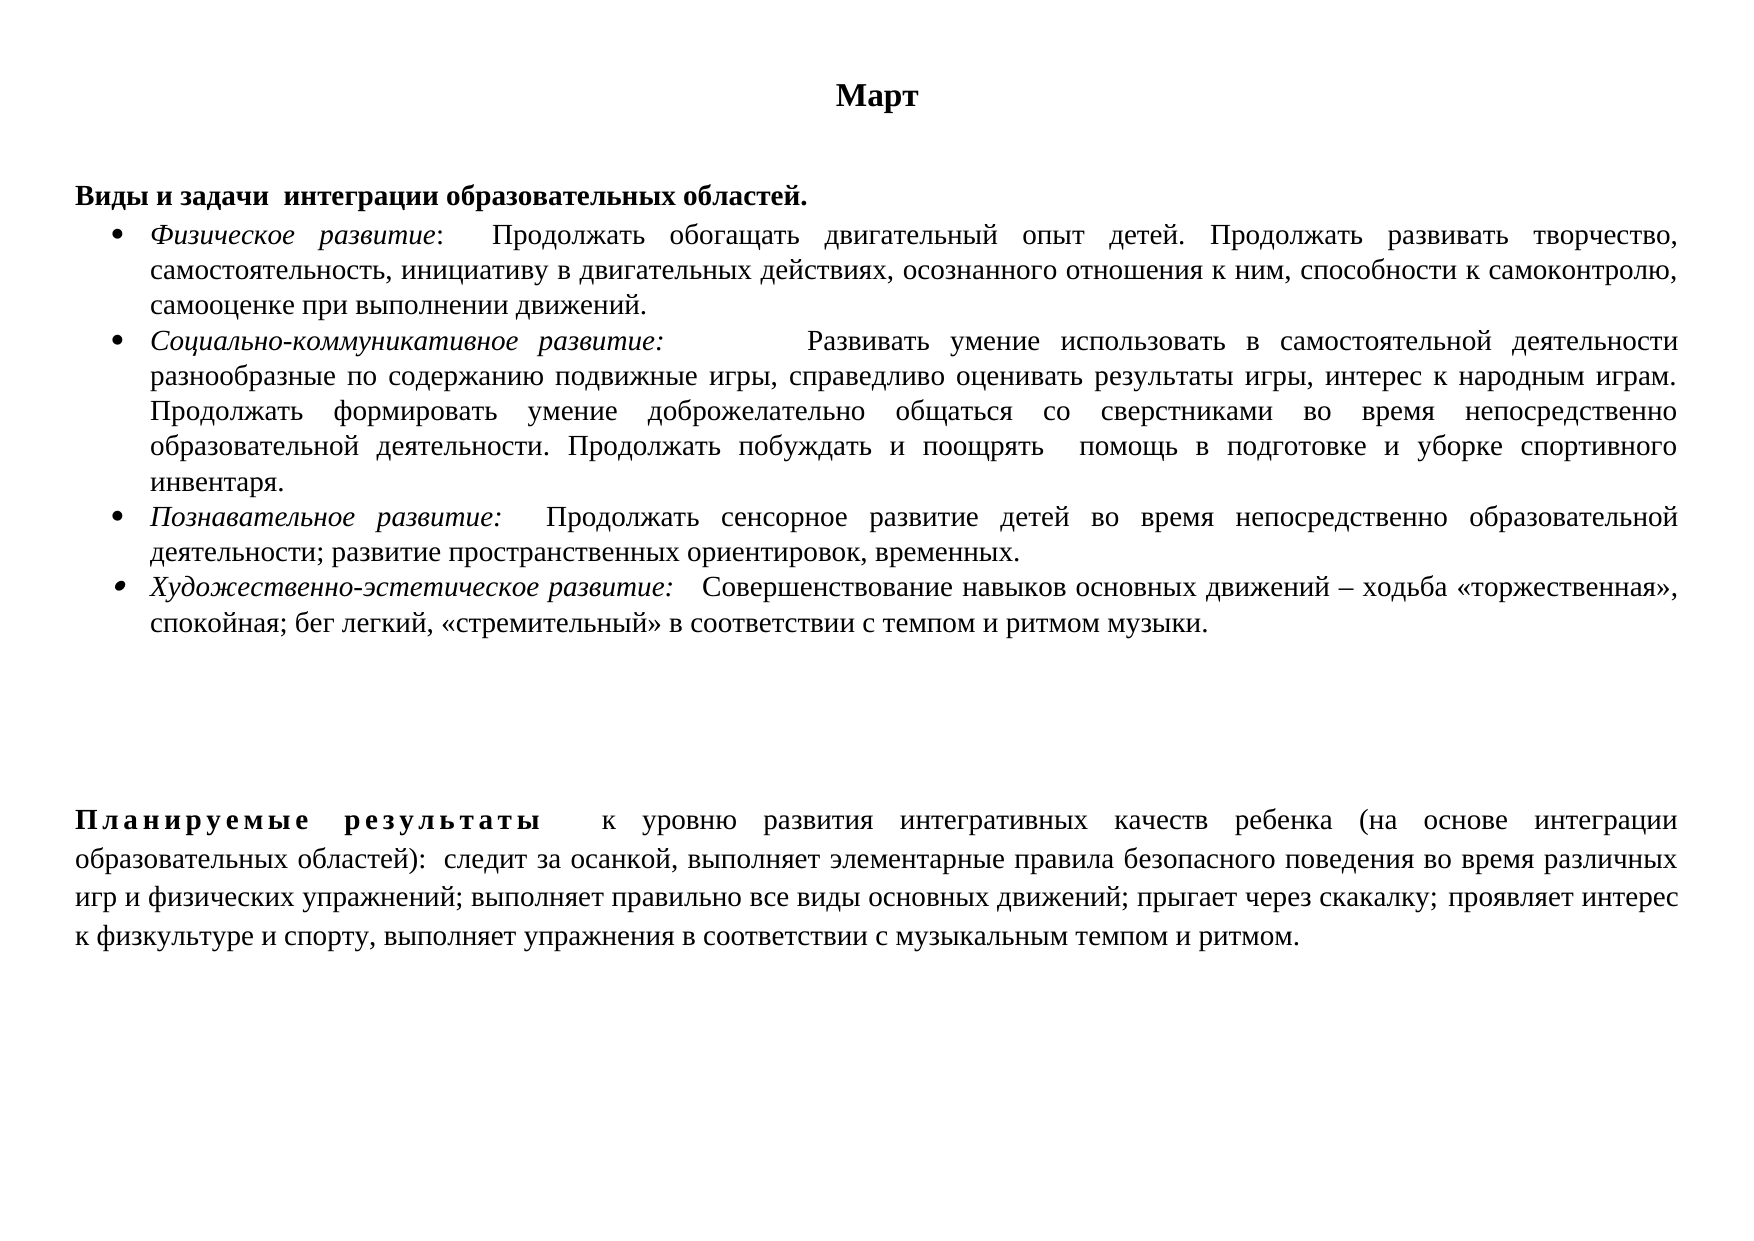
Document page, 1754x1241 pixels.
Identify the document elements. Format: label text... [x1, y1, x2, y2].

list Художественно-эстетическое развитие: Совершенствование навыков основных движений – ходьба «торжественная», спокойная; бег легкий, «стремительный» в соответствии с темпом и ритмом музыки. [112, 569, 1679, 638]
text Планируемые результаты к уровню развития интегративных качеств ребенка (на основе интеграции образовательных областей): следит за осанкой, выполняет элементарные правила безопасного поведения во время различных игр и физических упражнений; выполняет правильно все виды основных движений; прыгает через скакалку; проявляет интерес к физкультуре и спорту, выполняет упражнения в соответствии с музыкальным темпом и ритмом. [75, 802, 1679, 951]
text Виды и задачи интеграции образовательных областей. [75, 178, 1679, 212]
text Март [75, 75, 1679, 113]
list Социально-коммуникативное развитие: Развивать умение использовать в самостоятельной деятельности разнообразные по содержанию подвижные игры, справедливо оценивать результаты игры, интерес к народным играм. Продолжать формировать умение доброжелательно общаться со сверстниками во время непосредственно образовательной деятельности. Продолжать побуждать и поощрять помощь в подготовке и уборке спортивного инвентаря. [112, 323, 1679, 497]
list Физическое развитие: Продолжать обогащать двигательный опыт детей. Продолжать развивать творчество, самостоятельность, инициативу в двигательных действиях, осознанного отношения к ним, способности к самоконтролю, самооценке при выполнении движений. [112, 217, 1679, 321]
list Познавательное развитие: Продолжать сенсорное развитие детей во время непосредственно образовательной деятельности; развитие пространственных ориентировок, временных. [112, 499, 1679, 568]
